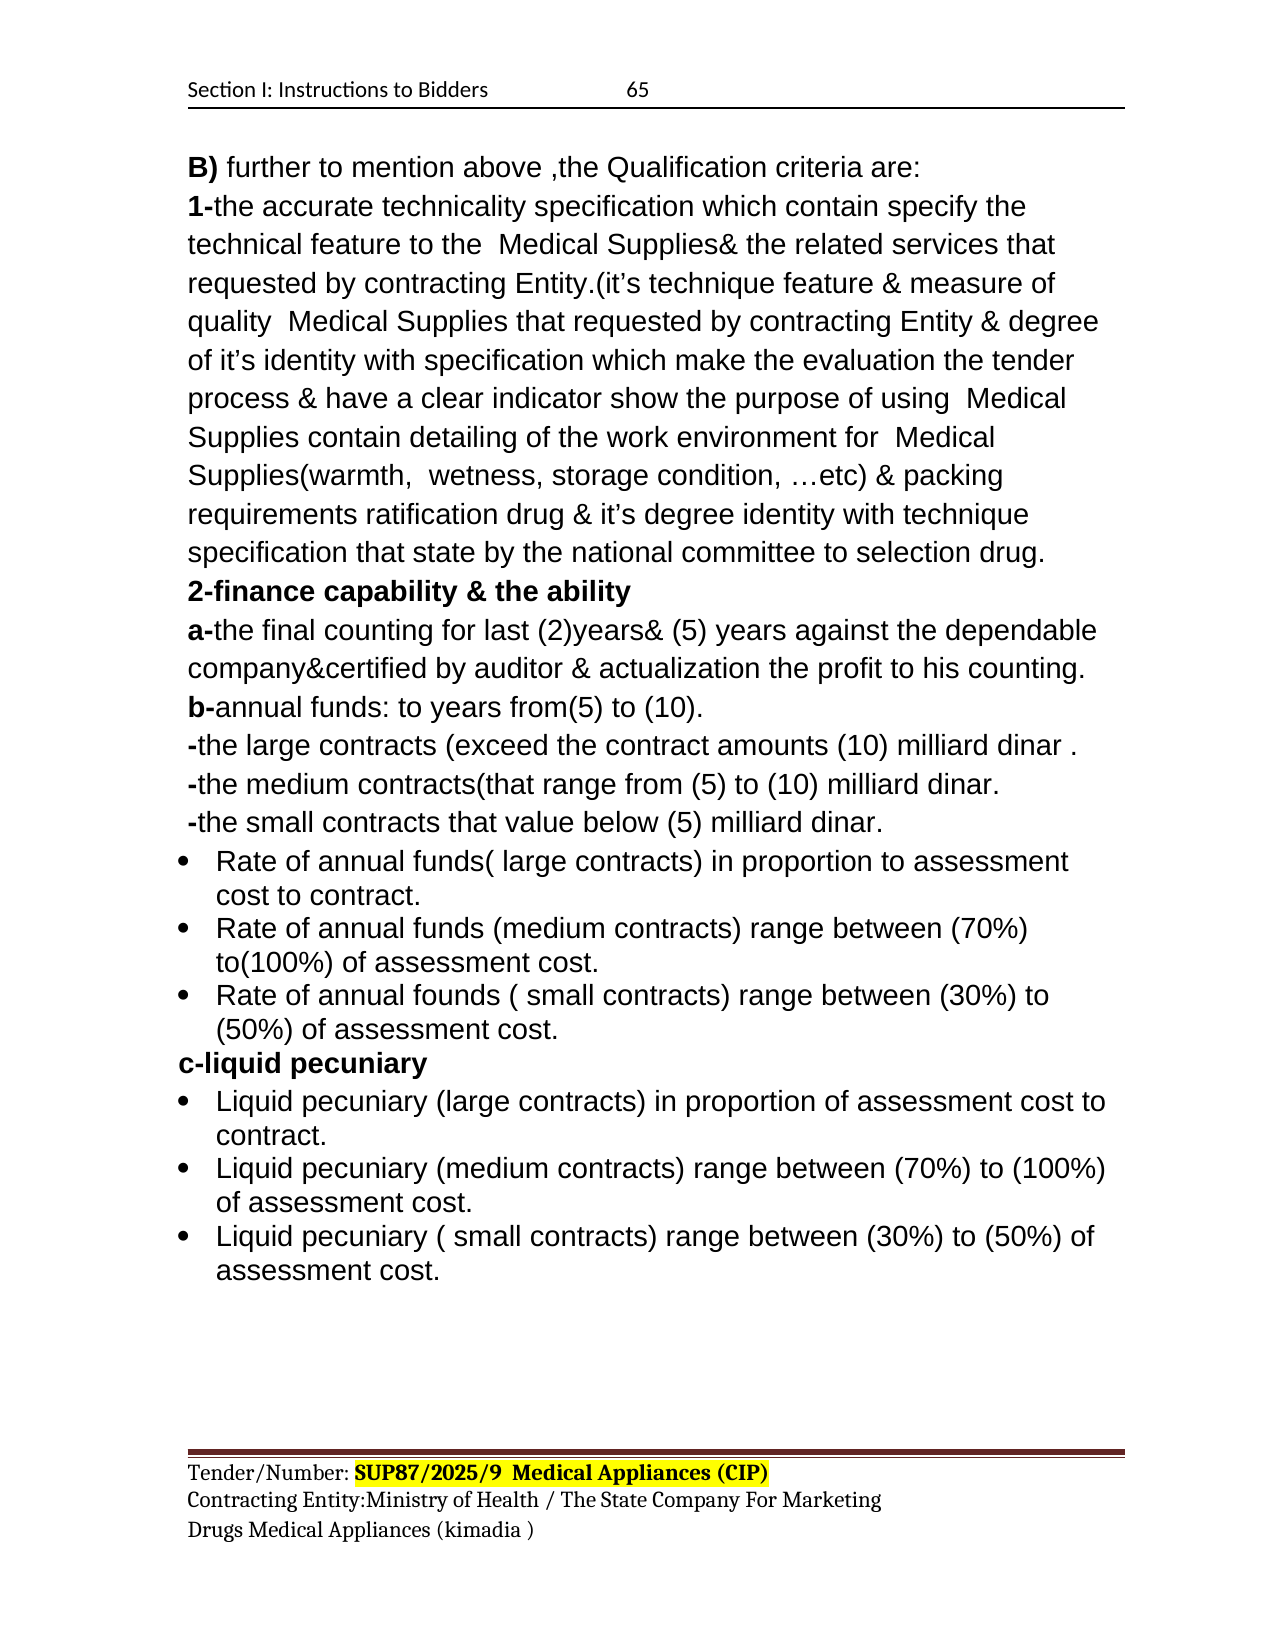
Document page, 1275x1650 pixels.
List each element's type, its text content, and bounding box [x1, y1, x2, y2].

text -the large contracts (exceed the contract amounts (10) milliard dinar . [187, 728, 1125, 762]
list Rate of annual funds( large contracts) in proportion to assessment cost to contract. [178, 844, 1125, 911]
text b-annual funds: to years from(5) to (10). [187, 689, 1125, 723]
text 2-finance capability & the ability [187, 574, 1125, 607]
list Rate of annual founds ( small contracts) range between (30%) to (50%) of assessment cost. [178, 978, 1125, 1046]
text a-the final counting for last (2)years& (5) years against the dependable company&certified by auditor & actualization the profit to his counting. [187, 612, 1125, 684]
text c-liquid pecuniary [178, 1046, 1125, 1079]
text -the small contracts that value below (5) milliard dinar. [187, 805, 1125, 839]
list Liquid pecuniary (medium contracts) range between (70%) to (100%) of assessment cost. [178, 1151, 1125, 1219]
text 1-the accurate technicality specification which contain specify the technical feature to the Medical Supplies& the related services that requested by contracting Entity.(it’s technique feature & measure of quality Medical Supplies that requested by contracting Entity & degree of it’s identity with specification which make the evaluation the tender process & have a clear indicator show the purpose of using Medical Supplies contain detailing of the work environment for Medical Supplies(warmth, wetness, storage condition, …etc) & packing requirements ratification drug & it’s degree identity with technique specification that state by the national committee to selection drug. [187, 188, 1125, 569]
text -the medium contracts(that range from (5) to (10) milliard dinar. [187, 767, 1125, 800]
list Liquid pecuniary ( small contracts) range between (30%) to (50%) of assessment cost. [178, 1219, 1125, 1286]
list Rate of annual funds (medium contracts) range between (70%) to(100%) of assessment cost. [178, 911, 1125, 978]
list Liquid pecuniary (large contracts) in proportion of assessment cost to contract. [178, 1084, 1125, 1151]
text B) further to mention above ,the Qualification criteria are: [187, 150, 1125, 183]
